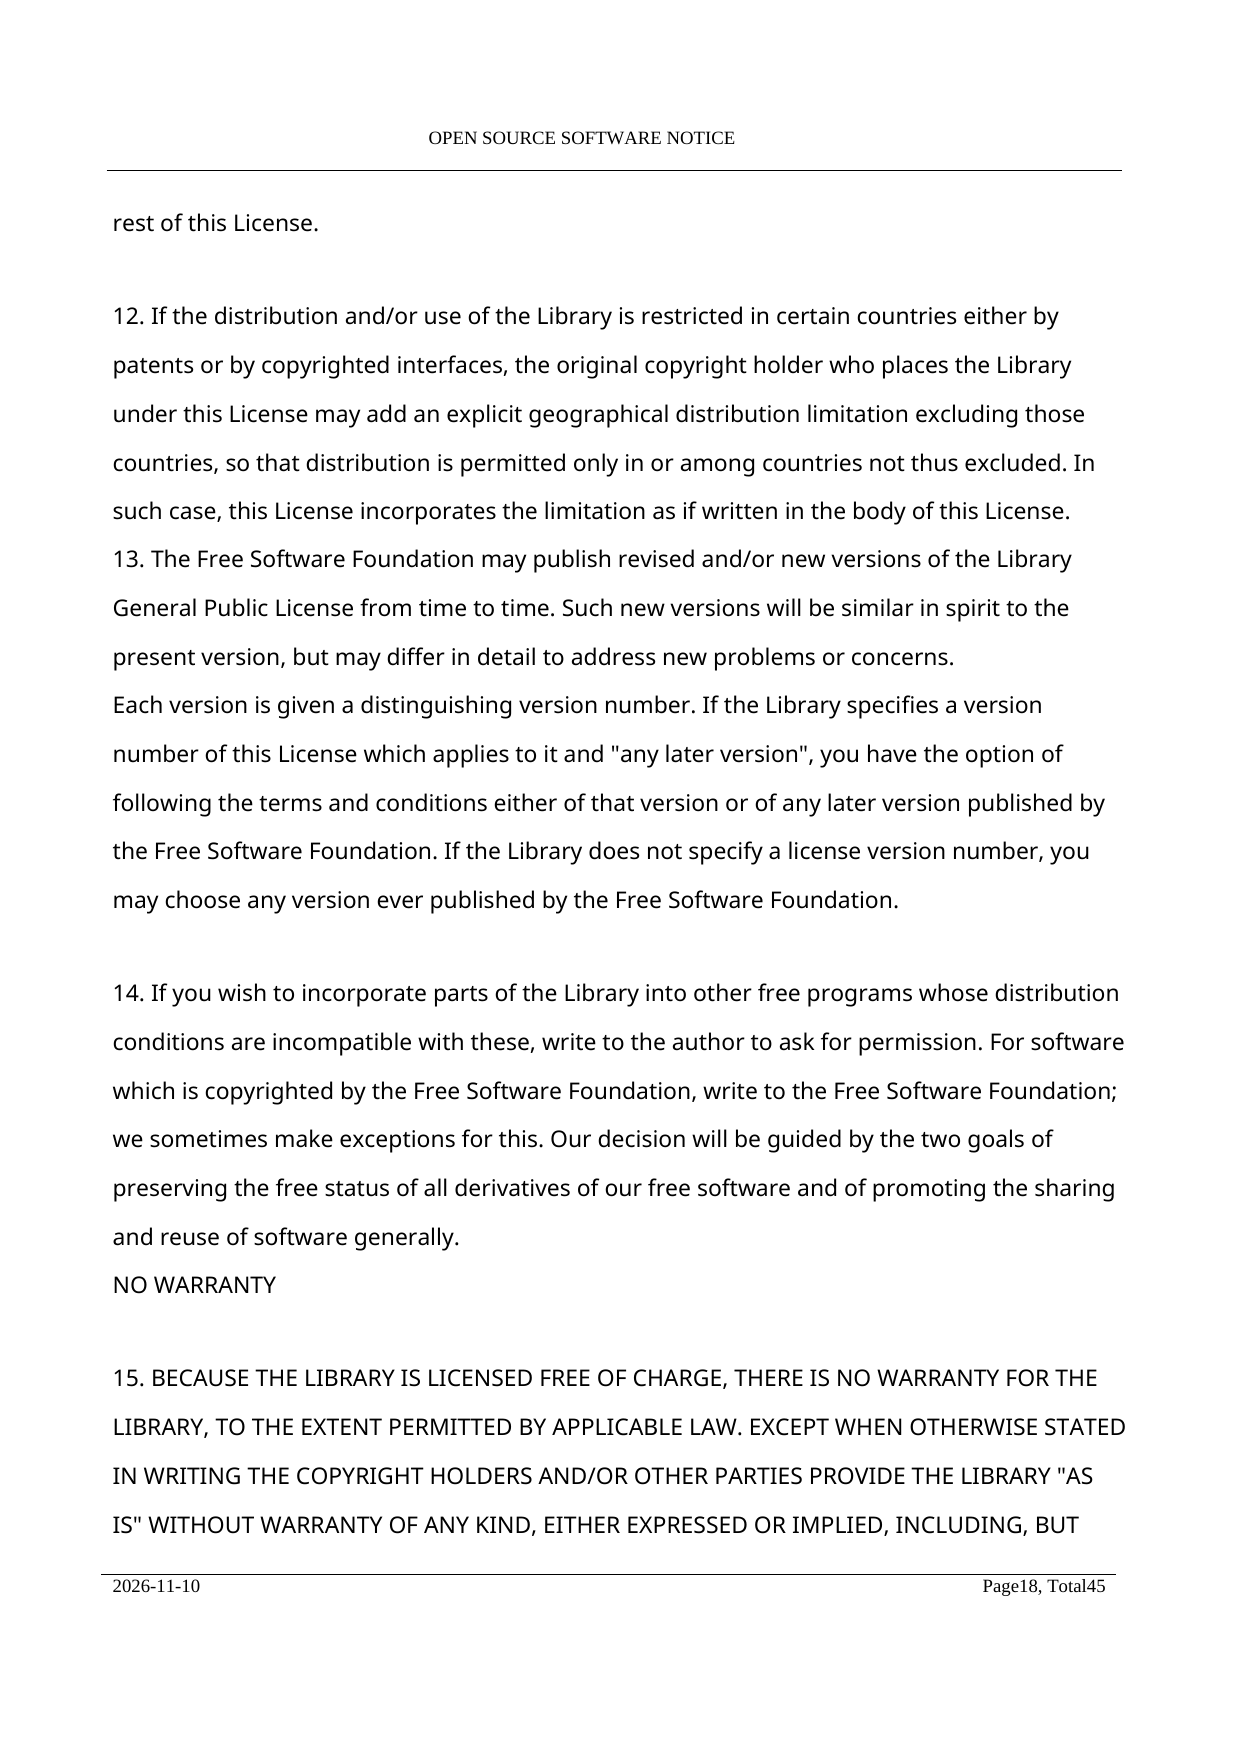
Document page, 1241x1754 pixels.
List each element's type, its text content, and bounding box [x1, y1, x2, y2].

text NO WARRANTY [112, 1268, 1128, 1301]
text Each version is given a distinguishing version number. If the Library specifies a version number of this License which applies to it and "any later version", you have the option of following the terms and conditions either of that version or of any later version published by the Free Software Foundation. If the Library does not specify a license version number, you may choose any version ever published by the Free Software Foundation. [112, 688, 1128, 916]
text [112, 1362, 1128, 1540]
text 13. The Free Software Foundation may publish revised and/or new versions of the Library General Public License from time to time. Such new versions will be similar in spirit to the present version, but may differ in detail to address new problems or concerns. [112, 543, 1128, 673]
text 14. If you wish to incorporate parts of the Library into other free programs whose distribution conditions are incompatible with these, write to the author to ask for permission. For software which is copyrighted by the Free Software Foundation, write to the Free Software Foundation; we sometimes make exceptions for this. Our decision will be guided by the two goals of preserving the free status of all derivatives of our free software and of promoting the sharing and reuse of software generally. [112, 977, 1128, 1253]
text 12. If the distribution and/or use of the Library is restricted in certain countries either by patents or by copyrighted interfaces, the original copyright holder who places the Library under this License may add an explicit geographical distribution limitation excluding those countries, so that distribution is permitted only in or among countries not thus excluded. In such case, this License incorporates the limitation as if written in the body of this License. [112, 299, 1128, 527]
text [112, 206, 1128, 239]
